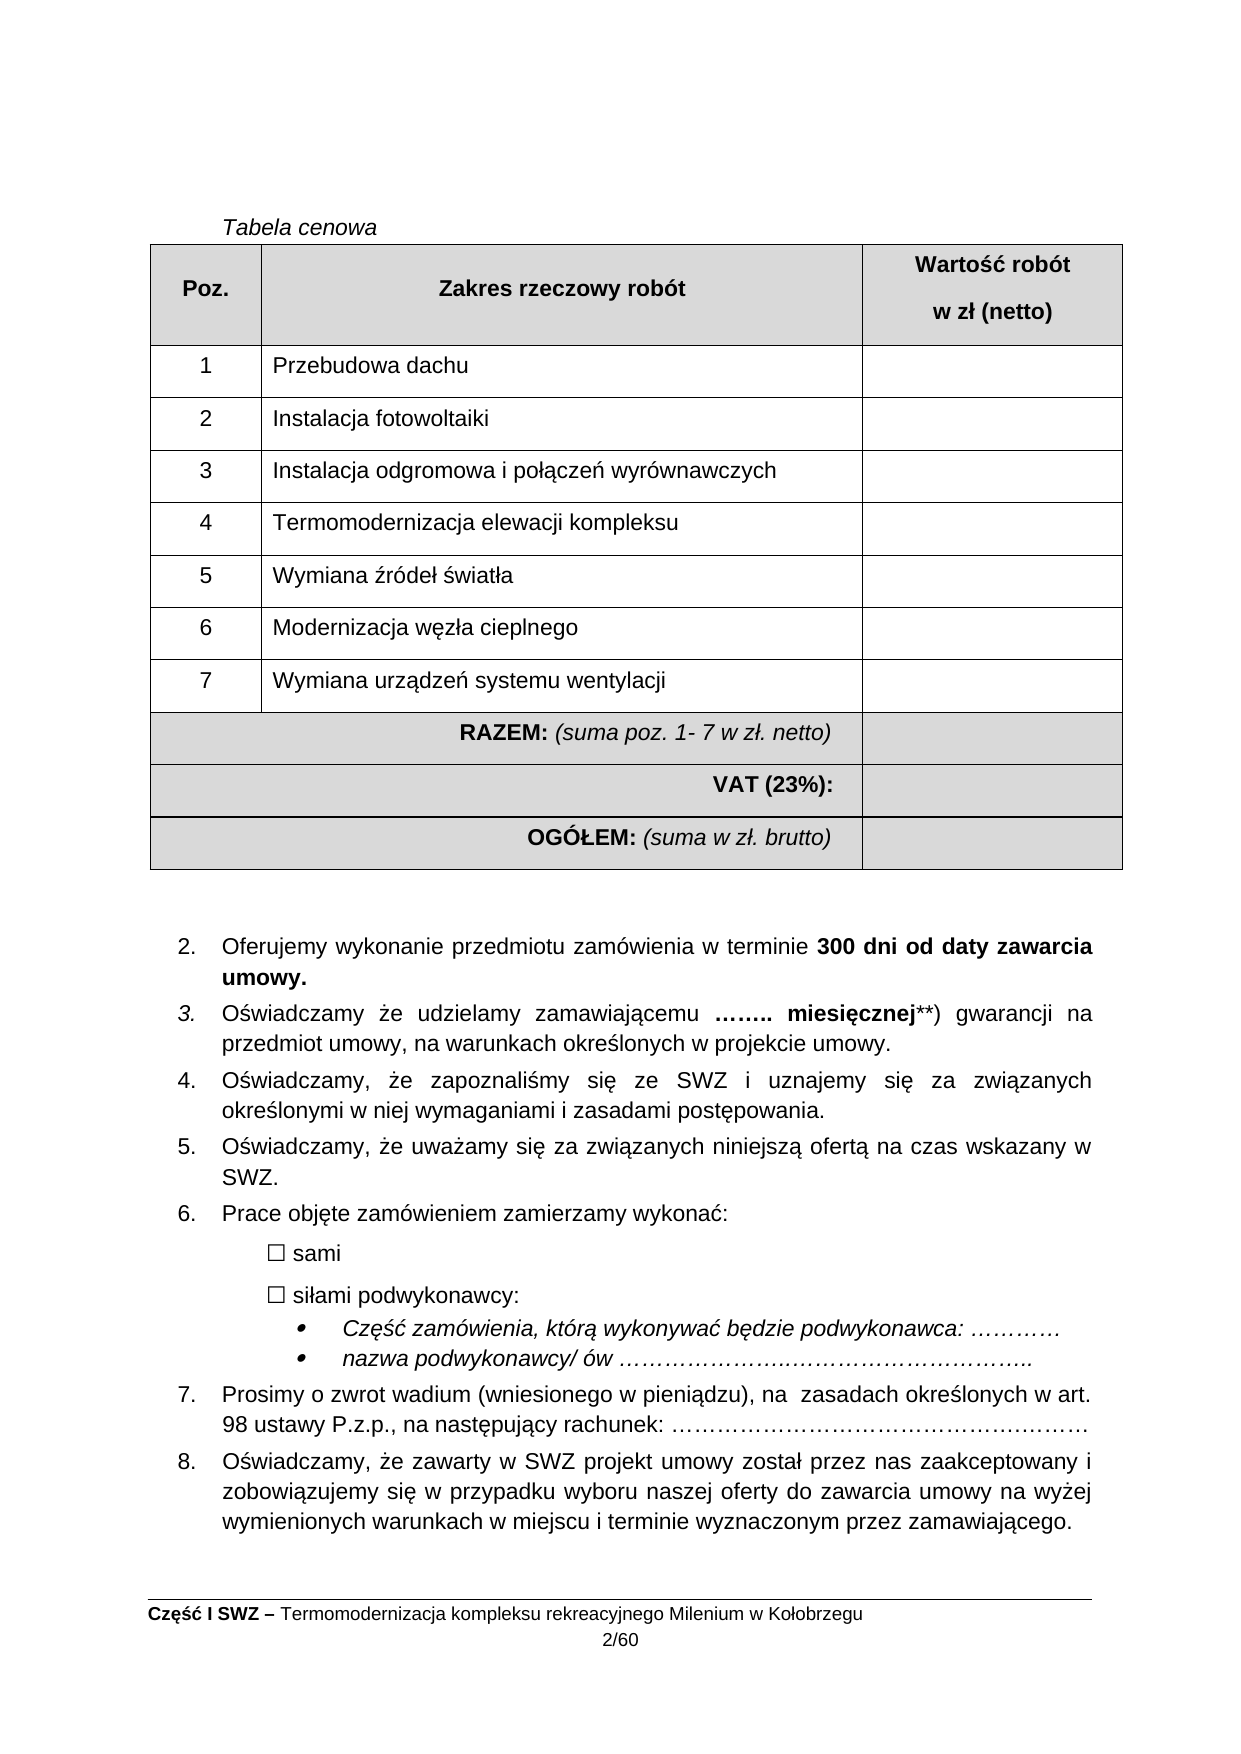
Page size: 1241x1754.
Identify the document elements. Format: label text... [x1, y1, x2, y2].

table_cell [863, 818, 1122, 869]
table_cell [863, 608, 1122, 659]
list Oświadczamy że udzielamy zamawiającemu …….. miesięcznej**) gwarancji na przedmiot umowy, na warunkach określonych w projekcie umowy. [177, 1000, 1092, 1057]
table_cell RAZEM: (suma poz. 1- 7 w zł. netto) [151, 713, 862, 764]
table_cell [863, 765, 1122, 816]
table_header Wartość robót w zł (netto) [863, 245, 1122, 345]
table_cell [863, 451, 1122, 502]
table_cell Instalacja odgromowa i połączeń wyrównawczych [262, 451, 862, 502]
table_cell 7 [151, 660, 261, 712]
list Oświadczamy, że zawarty w SWZ projekt umowy został przez nas zaakceptowany i zobowiązujemy się w przypadku wyboru naszej oferty do zawarcia umowy na wyżej wymienionych warunkach w miejscu i terminie wyznaczonym przez zamawiającego. [177, 1448, 1092, 1535]
table_cell 1 [151, 346, 261, 397]
table_cell VAT (23%): [151, 765, 862, 816]
table_cell Modernizacja węzła cieplnego [262, 608, 862, 659]
table_cell 4 [151, 503, 261, 554]
list Oświadczamy, że uważamy się za związanych niniejszą ofertą na czas wskazany w SWZ. [177, 1133, 1092, 1190]
list Prosimy o zwrot wadium (wniesionego w pieniądzu), na zasadach określonych w art. 98 ustawy P.z.p., na następujący rachunek: ……………………………………….……… [177, 1381, 1092, 1438]
table_cell 6 [151, 608, 261, 659]
table_cell Przebudowa dachu [262, 346, 862, 397]
table_cell [863, 556, 1122, 607]
text Tabela cenowa [222, 214, 1092, 240]
list nazwa podwykonawcy/ ów …………………..………………………….. [295, 1345, 1092, 1371]
table_cell Instalacja fotowoltaiki [262, 398, 862, 450]
text sami [266, 1236, 1092, 1268]
table_cell OGÓŁEM: (suma w zł. brutto) [151, 818, 862, 869]
table_header Poz. [151, 245, 261, 345]
table_cell [863, 660, 1122, 712]
table_cell 3 [151, 451, 261, 502]
table_cell [863, 503, 1122, 554]
table_cell Wymiana źródeł światła [262, 556, 862, 607]
list Część zamówienia, którą wykonywać będzie podwykonawca: ………… [295, 1314, 1092, 1341]
text siłami podwykonawcy: [266, 1279, 1092, 1310]
table_cell Wymiana urządzeń systemu wentylacji [262, 660, 862, 712]
list Oferujemy wykonanie przedmiotu zamówienia w terminie 300 dni od daty zawarcia umowy. [177, 933, 1092, 990]
list Prace objęte zamówieniem zamierzamy wykonać: [177, 1200, 1092, 1226]
table_cell 5 [151, 556, 261, 607]
table_cell [863, 713, 1122, 764]
table_cell Termomodernizacja elewacji kompleksu [262, 503, 862, 554]
table_header Zakres rzeczowy robót [262, 245, 862, 345]
list Oświadczamy, że zapoznaliśmy się ze SWZ i uznajemy się za związanych określonymi w niej wymaganiami i zasadami postępowania. [177, 1067, 1092, 1123]
table_cell [863, 346, 1122, 397]
table_cell [863, 398, 1122, 450]
table_cell 2 [151, 398, 261, 450]
